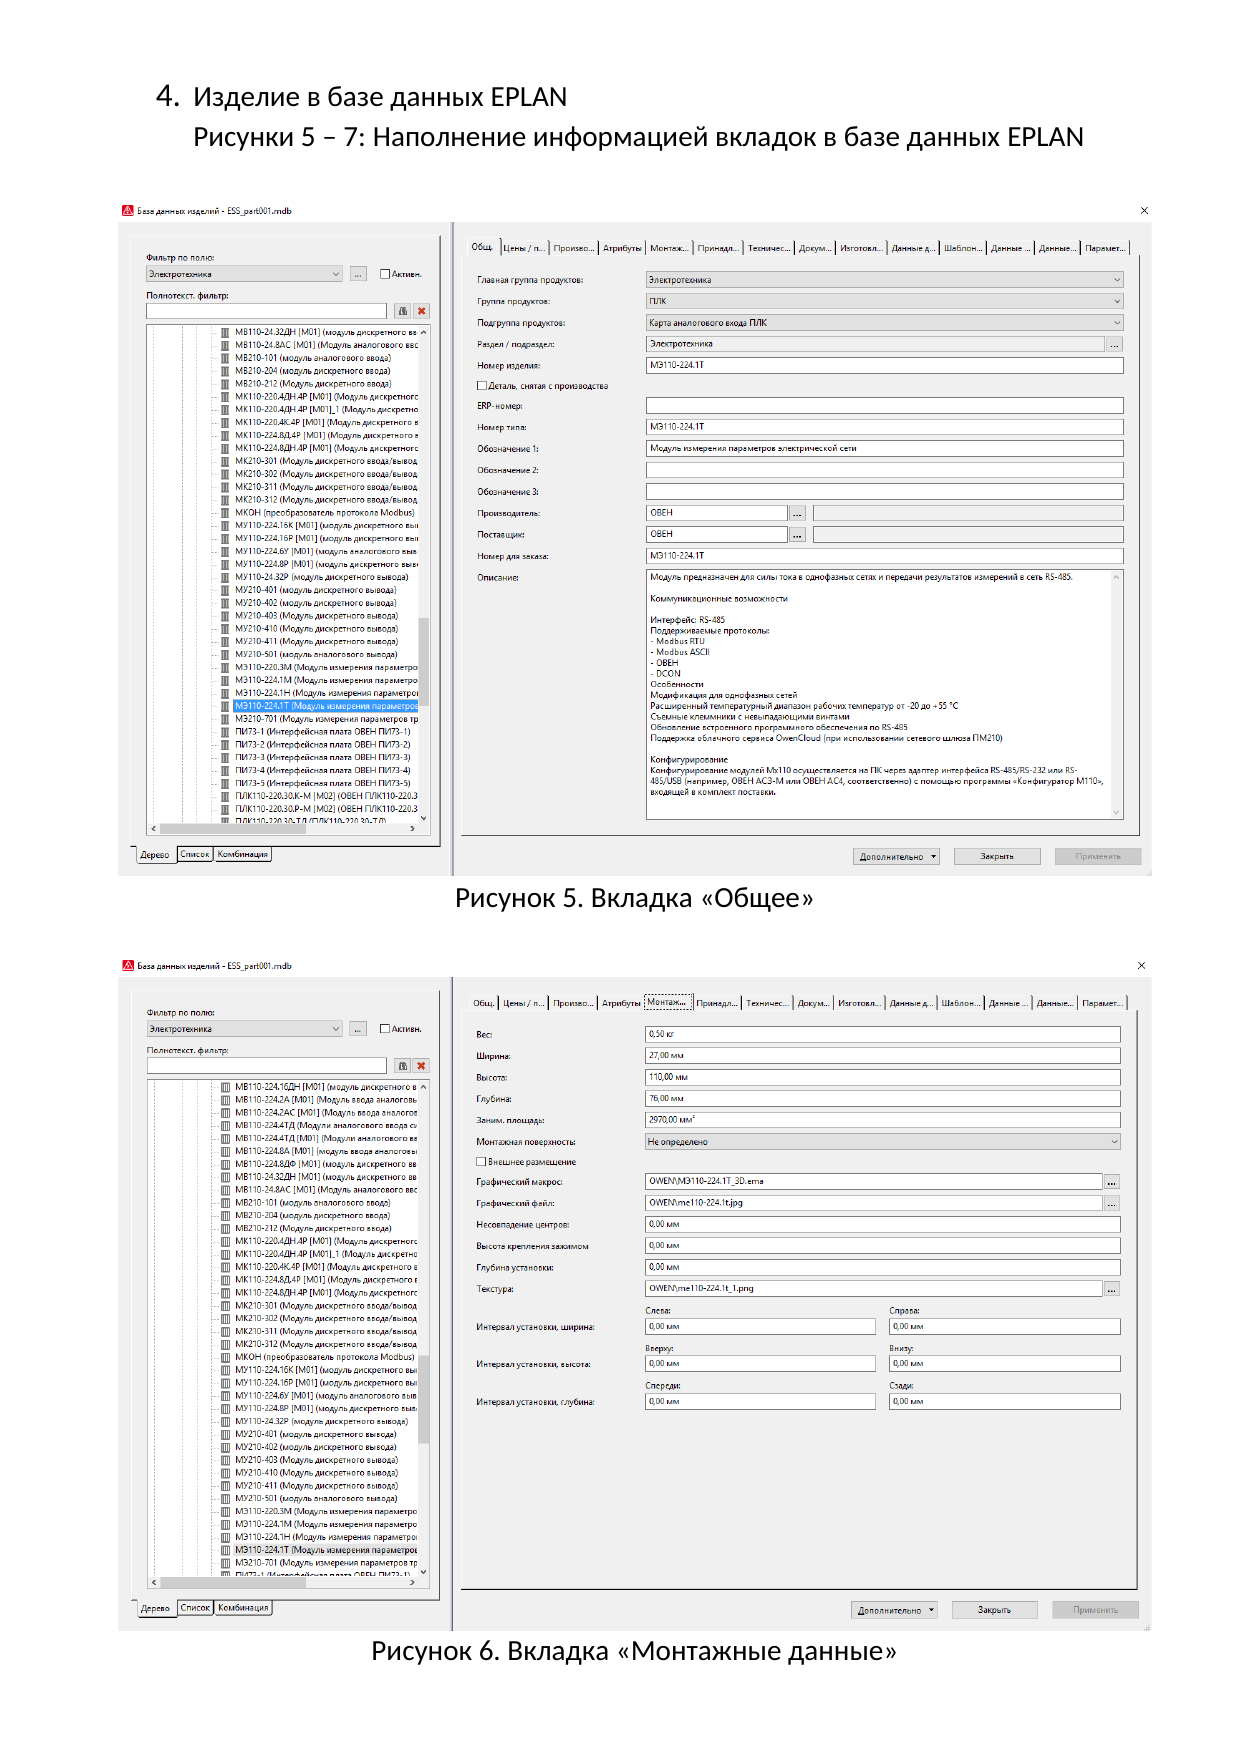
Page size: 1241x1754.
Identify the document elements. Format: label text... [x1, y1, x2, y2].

list Изделие в базе данных EPLAN [156, 74, 1152, 114]
list Рисунок 5. Вкладка «Общее» [118, 876, 1152, 914]
picture [118, 955, 1152, 1631]
list Рисунки 5 – 7: Наполнение информацией вкладок в базе данных EPLAN [193, 118, 1152, 153]
picture [118, 200, 1152, 876]
list Рисунок 6. Вкладка «Монтажные данные» [118, 1632, 1152, 1668]
